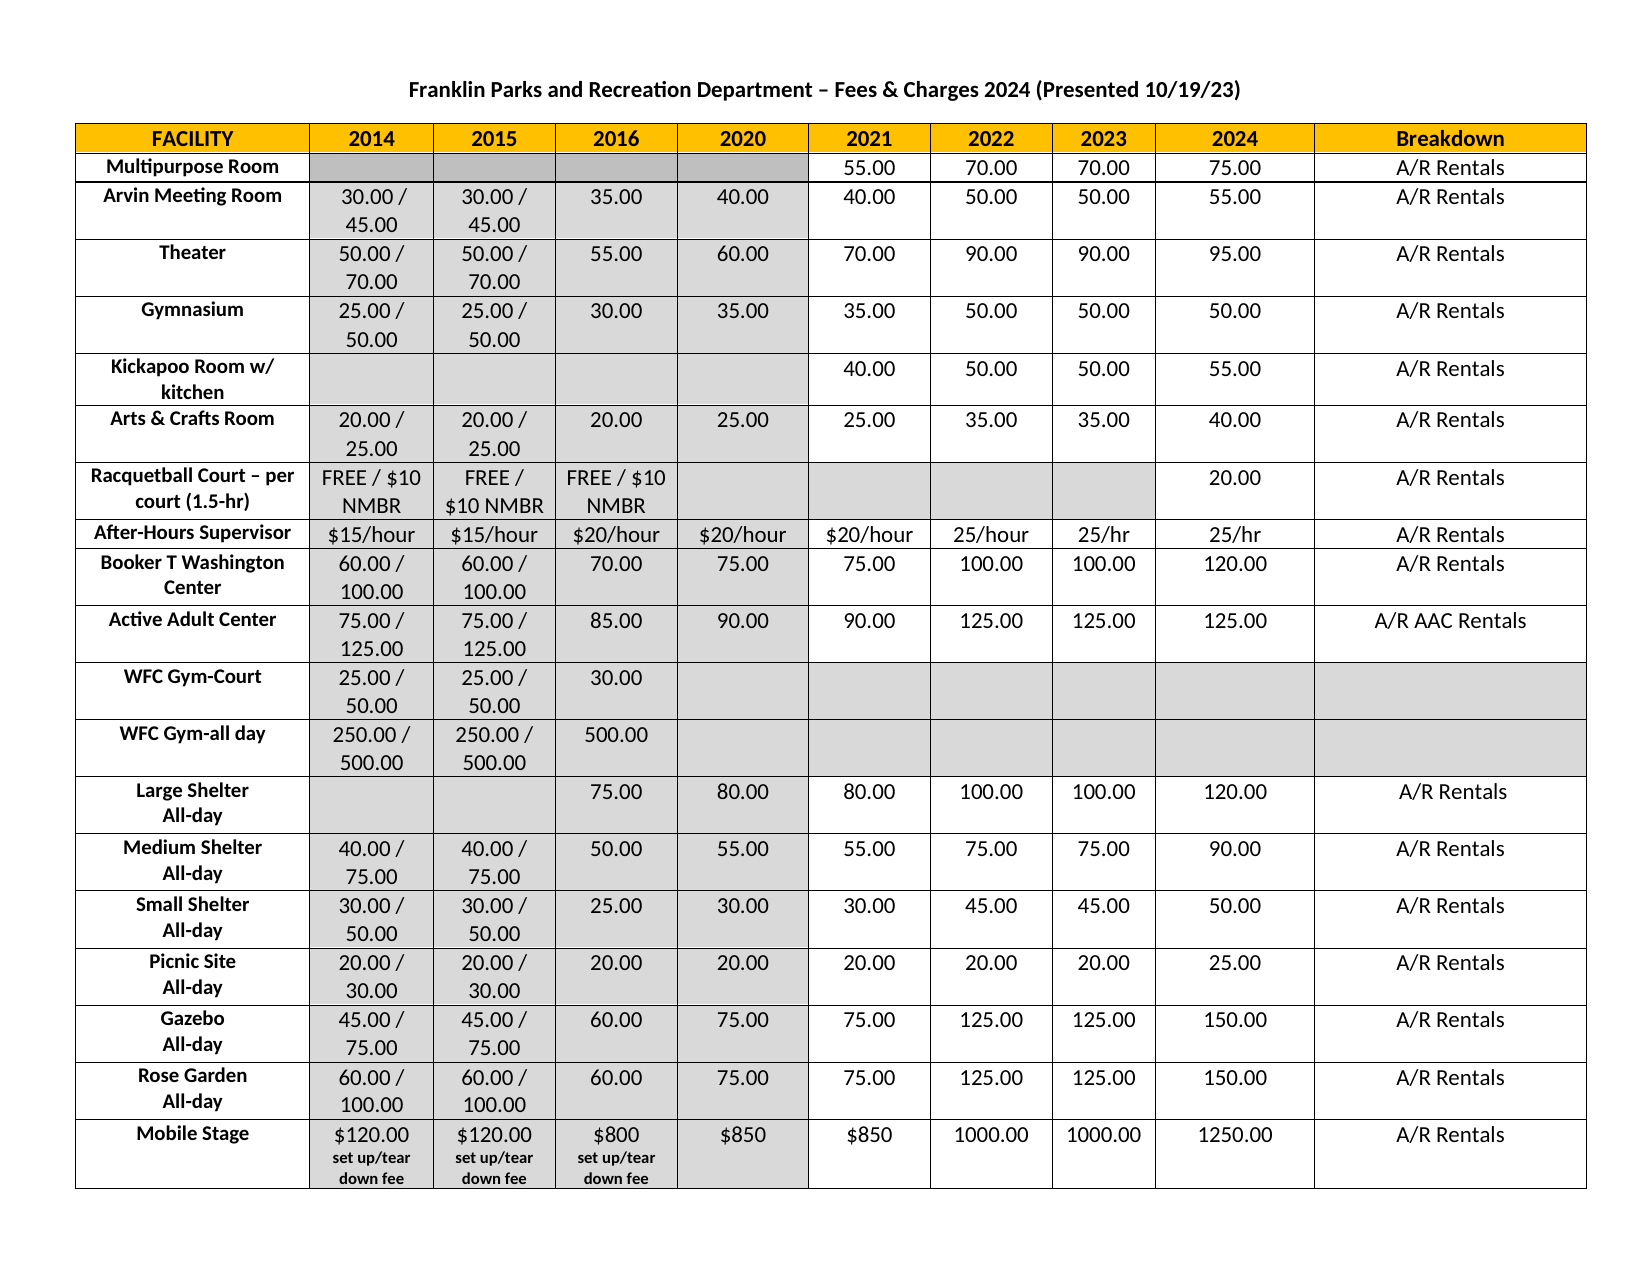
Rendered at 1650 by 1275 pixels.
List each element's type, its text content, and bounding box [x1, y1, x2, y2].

table_cell $850 [809, 1120, 930, 1188]
table_header 2015 [434, 124, 555, 152]
table_cell Mobile Stage [76, 1120, 309, 1188]
table_cell 60.00 [556, 1063, 677, 1119]
table_cell WFC Gym-all day [76, 720, 309, 776]
table_cell 60.00 / 100.00 [310, 1063, 433, 1119]
table_cell 25.00 / 50.00 [434, 297, 555, 353]
table_cell Kickapoo Room w/ kitchen [76, 354, 309, 404]
table_header 2014 [310, 124, 433, 152]
table_cell 50.00 [556, 834, 677, 890]
table_header 2016 [556, 124, 677, 152]
table_cell 25.00 / 50.00 [310, 297, 433, 353]
table_cell 95.00 [1156, 240, 1314, 296]
table_cell 25/hr [1053, 520, 1155, 548]
table_cell A/R Rentals [1315, 297, 1586, 353]
table_cell Gazebo All-day [76, 1006, 309, 1062]
table_cell 40.00 [1156, 406, 1314, 462]
table_cell A/R Rentals [1315, 240, 1586, 296]
table_cell 125.00 [1053, 606, 1155, 662]
table_cell [310, 354, 433, 404]
table_cell [1053, 720, 1155, 776]
table_cell 55.00 [809, 154, 930, 181]
table_cell 45.00 / 75.00 [310, 1006, 433, 1062]
table_cell 90.00 [1156, 834, 1314, 890]
table_cell [1053, 663, 1155, 719]
table_cell A/R Rentals [1315, 520, 1586, 548]
table_cell $120.00 set up/tear down fee [434, 1120, 555, 1188]
table_header 2022 [931, 124, 1052, 152]
table_cell [678, 720, 808, 776]
table_cell 25.00 [809, 406, 930, 462]
table_cell 80.00 [678, 777, 808, 833]
table_cell Arvin Meeting Room [76, 183, 309, 238]
table_cell 50.00 [1156, 891, 1314, 947]
table_cell [678, 154, 808, 181]
table_cell Theater [76, 240, 309, 296]
table_cell 90.00 [931, 240, 1052, 296]
table_cell A/R Rentals [1315, 1006, 1586, 1062]
table_cell $15/hour [310, 520, 433, 548]
table_cell A/R Rentals [1315, 777, 1586, 833]
table_cell A/R Rentals [1315, 183, 1586, 238]
table_cell WFC Gym-Court [76, 663, 309, 719]
table_cell 20.00 / 30.00 [434, 949, 555, 1004]
table_cell 100.00 [1053, 777, 1155, 833]
table_cell 50.00 / 70.00 [434, 240, 555, 296]
table_cell [931, 720, 1052, 776]
table_cell 50.00 [1053, 297, 1155, 353]
table_cell 75.00 [931, 834, 1052, 890]
table_cell 45.00 / 75.00 [434, 1006, 555, 1062]
table_cell Medium Shelter All-day [76, 834, 309, 890]
table_cell A/R AAC Rentals [1315, 606, 1586, 662]
table_cell Active Adult Center [76, 606, 309, 662]
table_cell 25.00 [556, 891, 677, 947]
table_cell [434, 354, 555, 404]
table_cell Multipurpose Room [76, 154, 309, 181]
table_cell 1000.00 [931, 1120, 1052, 1188]
table_cell Arts & Crafts Room [76, 406, 309, 462]
table_cell $20/hour [556, 520, 677, 548]
table_cell 45.00 [1053, 891, 1155, 947]
table_cell [434, 777, 555, 833]
table_header 2021 [809, 124, 930, 152]
table_cell 25.00 [1156, 949, 1314, 1004]
table_cell 60.00 / 100.00 [434, 549, 555, 605]
table_cell [678, 663, 808, 719]
table_cell 55.00 [556, 240, 677, 296]
table_cell 60.00 [678, 240, 808, 296]
table_cell [434, 154, 555, 181]
table_cell 75.00 [678, 1063, 808, 1119]
table_cell 50.00 [931, 354, 1052, 404]
text Franklin Parks and Recreation Department – Fees & Charges 2024 (Presented 10/19/23) [75, 75, 1575, 103]
table_cell 40.00 / 75.00 [434, 834, 555, 890]
table_cell 35.00 [1053, 406, 1155, 462]
table_cell A/R Rentals [1315, 549, 1586, 605]
table_cell [310, 154, 433, 181]
table_cell 125.00 [1053, 1063, 1155, 1119]
table_header 2020 [678, 124, 808, 152]
table_cell 50.00 [1053, 354, 1155, 404]
table_cell 60.00 / 100.00 [310, 549, 433, 605]
table_cell A/R Rentals [1315, 834, 1586, 890]
table_header 2023 [1053, 124, 1155, 152]
table_header Breakdown [1315, 124, 1586, 152]
table_cell 250.00 / 500.00 [434, 720, 555, 776]
table_cell 90.00 [678, 606, 808, 662]
table_cell 20.00 [556, 406, 677, 462]
table_cell Small Shelter All-day [76, 891, 309, 947]
table_cell FREE / $10 NMBR [310, 463, 433, 519]
table_cell [1315, 720, 1586, 776]
table_cell $20/hour [809, 520, 930, 548]
table_cell [931, 663, 1052, 719]
table_cell 55.00 [1156, 354, 1314, 404]
table_cell 30.00 / 45.00 [434, 183, 555, 238]
table_cell FREE / $10 NMBR [556, 463, 677, 519]
table_cell 20.00 [678, 949, 808, 1004]
table_cell [809, 720, 930, 776]
table_cell Booker T Washington Center [76, 549, 309, 605]
table_header FACILITY [76, 124, 309, 152]
table_cell 20.00 [1053, 949, 1155, 1004]
table_cell 20.00 / 30.00 [310, 949, 433, 1004]
table_cell 125.00 [931, 606, 1052, 662]
table_cell 35.00 [809, 297, 930, 353]
table_cell 30.00 / 45.00 [310, 183, 433, 238]
table_cell A/R Rentals [1315, 154, 1586, 181]
table_cell 20.00 / 25.00 [310, 406, 433, 462]
table_cell 120.00 [1156, 777, 1314, 833]
table_cell [1315, 663, 1586, 719]
table_cell 75.00 [1156, 154, 1314, 181]
table_cell Large Shelter All-day [76, 777, 309, 833]
table_cell 50.00 [931, 297, 1052, 353]
table_cell $20/hour [678, 520, 808, 548]
table_cell 75.00 [556, 777, 677, 833]
table_cell 70.00 [931, 154, 1052, 181]
table_cell 55.00 [1156, 183, 1314, 238]
table_cell A/R Rentals [1315, 406, 1586, 462]
table_cell A/R Rentals [1315, 891, 1586, 947]
table_cell 85.00 [556, 606, 677, 662]
table_cell 120.00 [1156, 549, 1314, 605]
table_cell Rose Garden All-day [76, 1063, 309, 1119]
table_cell 30.00 [809, 891, 930, 947]
table_cell 125.00 [931, 1063, 1052, 1119]
table_cell 75.00 / 125.00 [310, 606, 433, 662]
table_cell 125.00 [1156, 606, 1314, 662]
table_cell 25.00 / 50.00 [434, 663, 555, 719]
table_cell A/R Rentals [1315, 1063, 1586, 1119]
table_cell [556, 354, 677, 404]
table_cell 30.00 [556, 663, 677, 719]
table_cell Racquetball Court – per court (1.5-hr) [76, 463, 309, 519]
table_cell 75.00 [1053, 834, 1155, 890]
table_cell 55.00 [678, 834, 808, 890]
table_cell 20.00 / 25.00 [434, 406, 555, 462]
table_cell 25.00 / 50.00 [310, 663, 433, 719]
table_cell 100.00 [931, 549, 1052, 605]
table_cell 30.00 [678, 891, 808, 947]
table_cell 55.00 [809, 834, 930, 890]
table_cell 50.00 / 70.00 [310, 240, 433, 296]
table_cell 75.00 [678, 1006, 808, 1062]
table_cell $15/hour [434, 520, 555, 548]
table_cell Picnic Site All-day [76, 949, 309, 1004]
table_cell 50.00 [1156, 297, 1314, 353]
table_cell 150.00 [1156, 1063, 1314, 1119]
table_cell [1053, 463, 1155, 519]
table_cell [809, 663, 930, 719]
table_cell 500.00 [556, 720, 677, 776]
table_cell 75.00 / 125.00 [434, 606, 555, 662]
table_cell Gymnasium [76, 297, 309, 353]
table_cell $120.00 set up/tear down fee [310, 1120, 433, 1188]
table_cell 20.00 [931, 949, 1052, 1004]
table_cell 40.00 [809, 183, 930, 238]
table_cell 90.00 [1053, 240, 1155, 296]
table_cell 20.00 [1156, 463, 1314, 519]
table_cell 75.00 [809, 1006, 930, 1062]
table_cell $850 [678, 1120, 808, 1188]
table_cell 25/hour [931, 520, 1052, 548]
table_cell 35.00 [678, 297, 808, 353]
table_cell 40.00 [809, 354, 930, 404]
table_cell A/R Rentals [1315, 354, 1586, 404]
table_cell [1156, 663, 1314, 719]
table_cell 60.00 / 100.00 [434, 1063, 555, 1119]
table_cell 70.00 [1053, 154, 1155, 181]
table_cell 30.00 [556, 297, 677, 353]
table_cell A/R Rentals [1315, 949, 1586, 1004]
table_cell 90.00 [809, 606, 930, 662]
table_cell 25/hr [1156, 520, 1314, 548]
table_cell 20.00 [809, 949, 930, 1004]
table_cell [310, 777, 433, 833]
table_cell 50.00 [931, 183, 1052, 238]
table_cell [678, 354, 808, 404]
table_cell 70.00 [809, 240, 930, 296]
table_cell 80.00 [809, 777, 930, 833]
table_cell A/R Rentals [1315, 1120, 1586, 1188]
table_cell 30.00 / 50.00 [434, 891, 555, 947]
table_cell 30.00 / 50.00 [310, 891, 433, 947]
table_cell 40.00 [678, 183, 808, 238]
table_cell 1000.00 [1053, 1120, 1155, 1188]
table_cell [809, 463, 930, 519]
table_cell 125.00 [1053, 1006, 1155, 1062]
table_cell 45.00 [931, 891, 1052, 947]
table_cell 50.00 [1053, 183, 1155, 238]
table_cell 1250.00 [1156, 1120, 1314, 1188]
table_cell 70.00 [556, 549, 677, 605]
table_cell 75.00 [809, 1063, 930, 1119]
table_cell [1156, 720, 1314, 776]
table_cell 25.00 [678, 406, 808, 462]
table_cell 75.00 [678, 549, 808, 605]
table_header 2024 [1156, 124, 1314, 152]
table_cell 35.00 [556, 183, 677, 238]
table_cell A/R Rentals [1315, 463, 1586, 519]
table_cell [678, 463, 808, 519]
table_cell FREE / $10 NMBR [434, 463, 555, 519]
table_cell 150.00 [1156, 1006, 1314, 1062]
table_cell 40.00 / 75.00 [310, 834, 433, 890]
table_cell 75.00 [809, 549, 930, 605]
table_cell [931, 463, 1052, 519]
table_cell 60.00 [556, 1006, 677, 1062]
table_cell 20.00 [556, 949, 677, 1004]
table_cell $800 set up/tear down fee [556, 1120, 677, 1188]
table_cell 35.00 [931, 406, 1052, 462]
table_cell 125.00 [931, 1006, 1052, 1062]
table_cell [556, 154, 677, 181]
table_cell After-Hours Supervisor [76, 520, 309, 548]
table_cell 100.00 [1053, 549, 1155, 605]
table_cell 100.00 [931, 777, 1052, 833]
table_cell 250.00 / 500.00 [310, 720, 433, 776]
